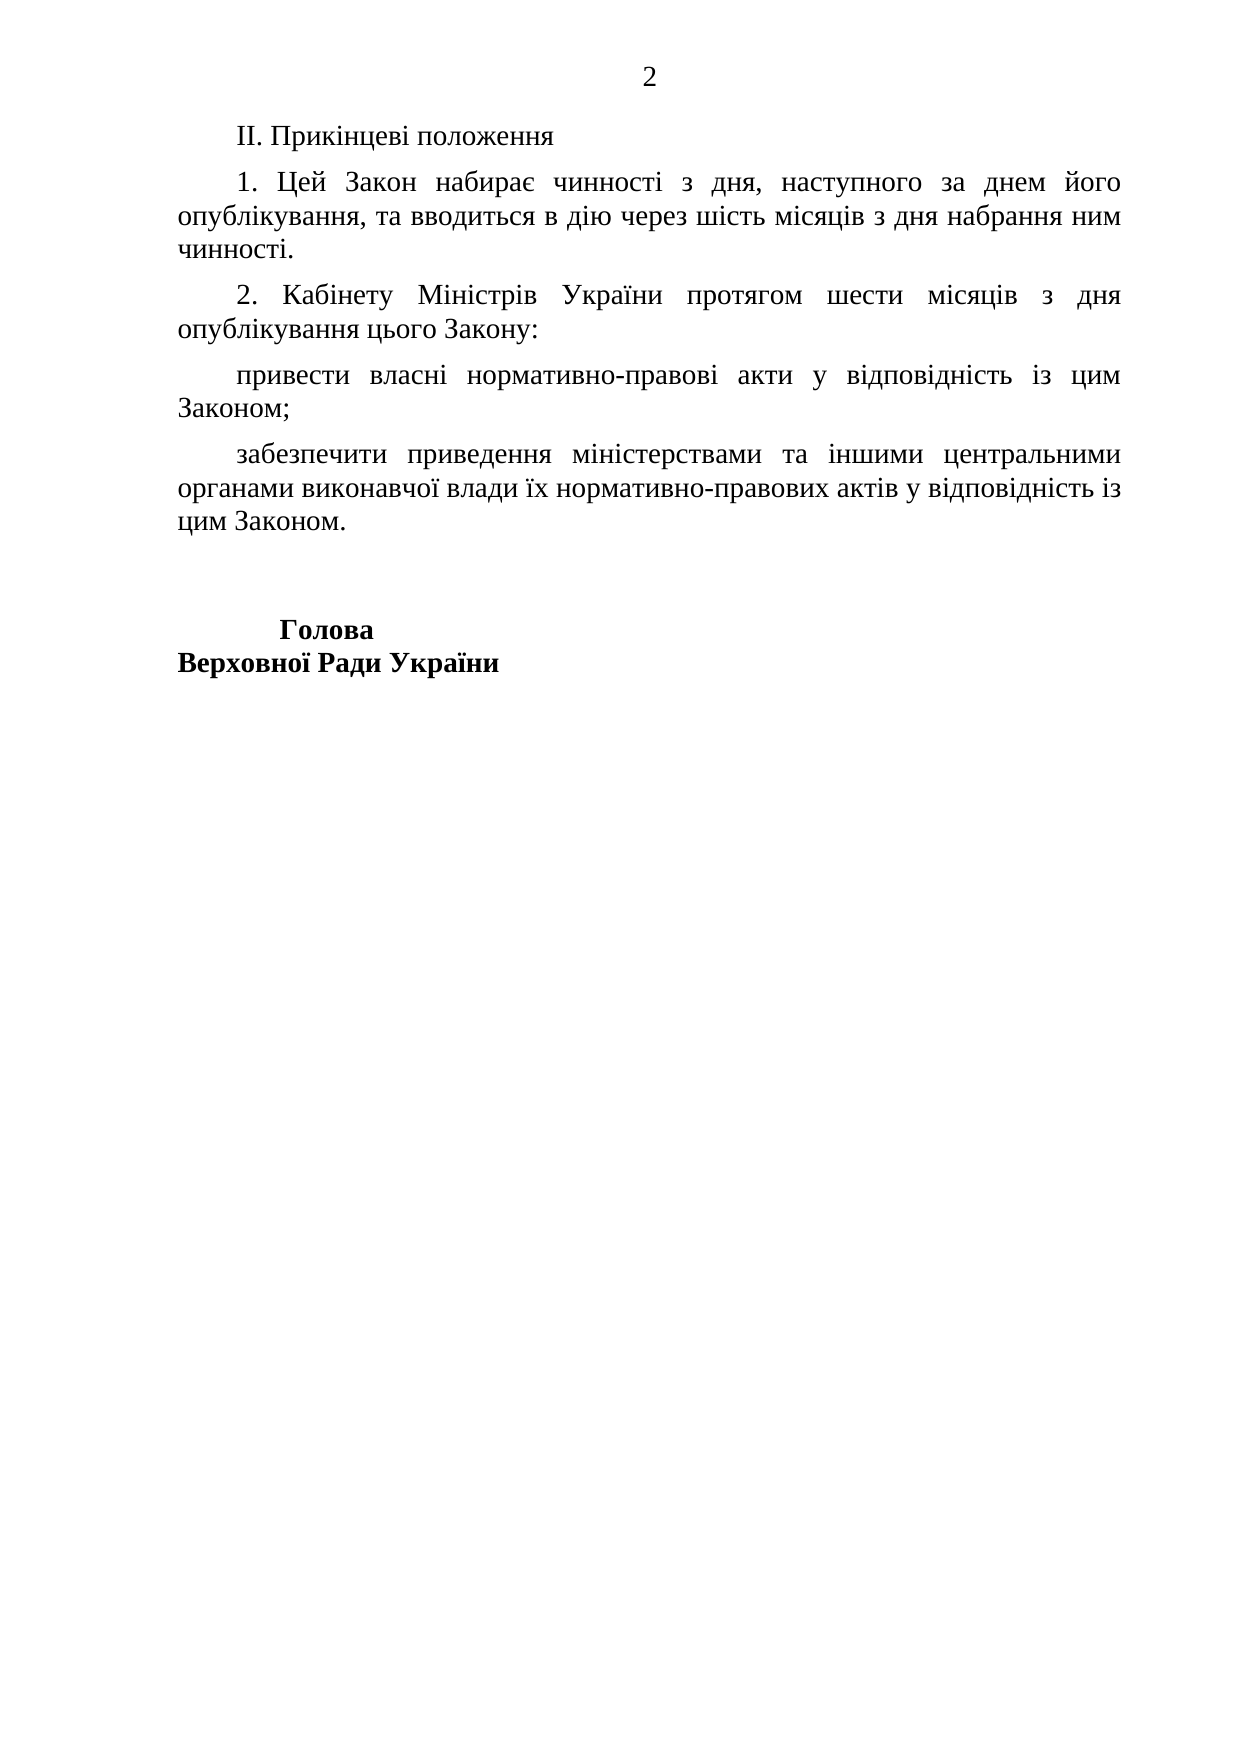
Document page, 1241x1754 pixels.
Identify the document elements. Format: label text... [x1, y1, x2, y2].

text ІІ. Прикінцеві положення [177, 118, 1122, 152]
text 1. Цей Закон набирає чинності з дня, наступного за днем його опублікування, та вводиться в дію через шість місяців з дня набрання ним чинності. [177, 164, 1122, 265]
text Голова Верховної Ради України [177, 612, 1122, 679]
text 2. Кабінету Міністрів України протягом шести місяців з дня опублікування цього Закону: [177, 277, 1122, 344]
text привести власні нормативно-правові акти у відповідність із цим Законом; [177, 357, 1122, 424]
text забезпечити приведення міністерствами та іншими центральними органами виконавчої влади їх нормативно-правових актів у відповідність із цим Законом. [177, 436, 1122, 537]
